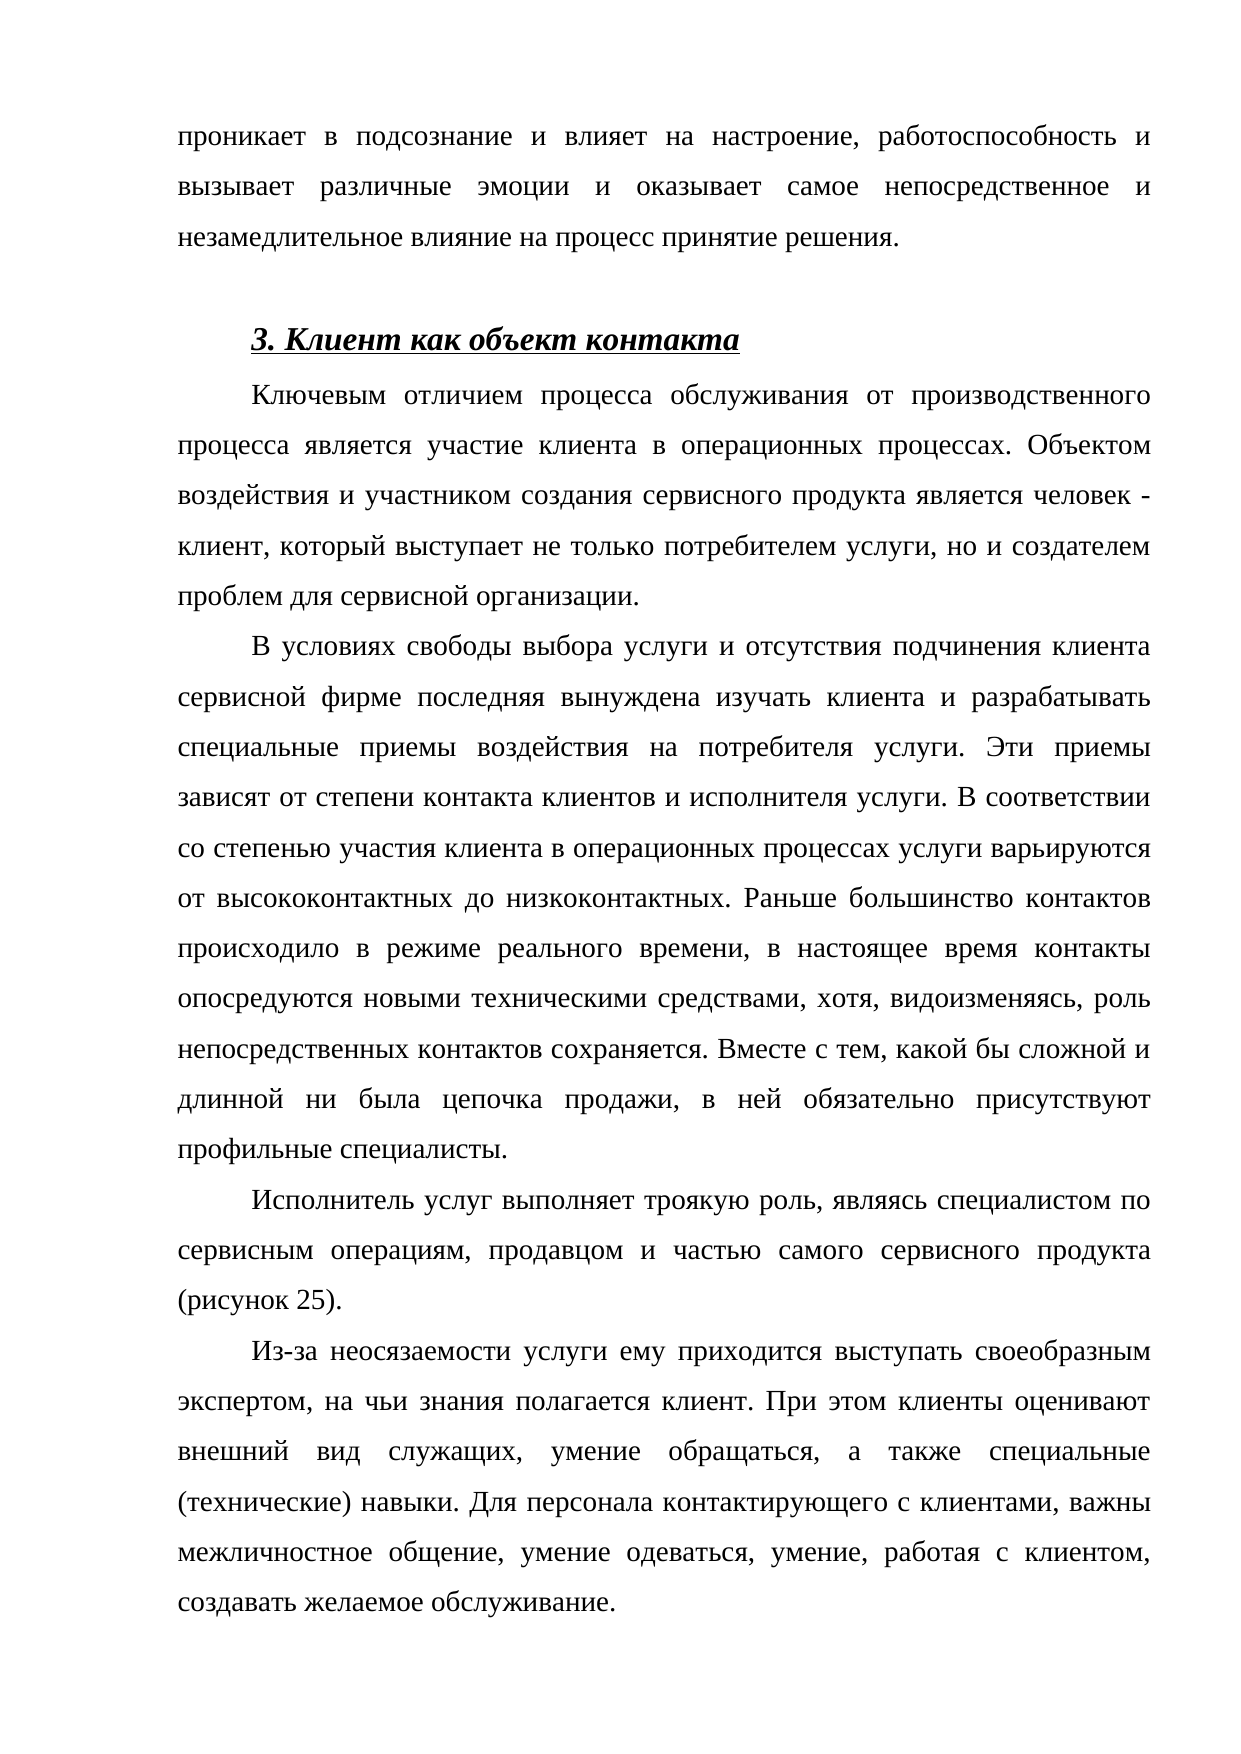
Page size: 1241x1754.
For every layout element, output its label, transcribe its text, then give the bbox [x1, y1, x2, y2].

text В условиях свободы выбора услуги и отсутствия подчинения клиента сервисной фирме последняя вынуждена изучать клиента и разрабатывать специальные приемы воздействия на потребителя услуги. Эти приемы зависят от степени контакта клиентов и исполнителя услуги. В соответствии со степенью участия клиента в операционных процессах услуги варьируются от высококонтактных до низкоконтактных. Раньше большинство контактов происходило в режиме реального времени, в настоящее время контакты опосредуются новыми техническими средствами, хотя, видоизменяясь, роль непосредственных контактов сохраняется. Вместе с тем, какой бы сложной и длинной ни была цепочка продажи, в ней обязательно присутствуют профильные специалисты. [177, 628, 1152, 1165]
text Из-за неосязаемости услуги ему приходится выступать своеобразным экспертом, на чьи знания полагается клиент. При этом клиенты оценивают внешний вид служащих, умение обращаться, а также специальные (технические) навыки. Для персонала контактирующего с клиентами, важны межличностное общение, умение одеваться, умение, работая с клиентом, создавать желаемое обслуживание. [177, 1333, 1152, 1618]
text Исполнитель услуг выполняет троякую роль, являясь специалистом по сервисным операциям, продавцом и частью самого сервисного продукта (рисунок 25). [177, 1182, 1152, 1316]
text Ключевым отличием процесса обслуживания от производственного процесса является участие клиента в операционных процессах. Объектом воздействия и участником создания сервисного продукта является человек - клиент, который выступает не только потребителем услуги, но и создателем проблем для сервисной организации. [177, 377, 1152, 612]
text 3. Клиент как объект контакта [177, 319, 1152, 358]
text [177, 118, 1152, 252]
